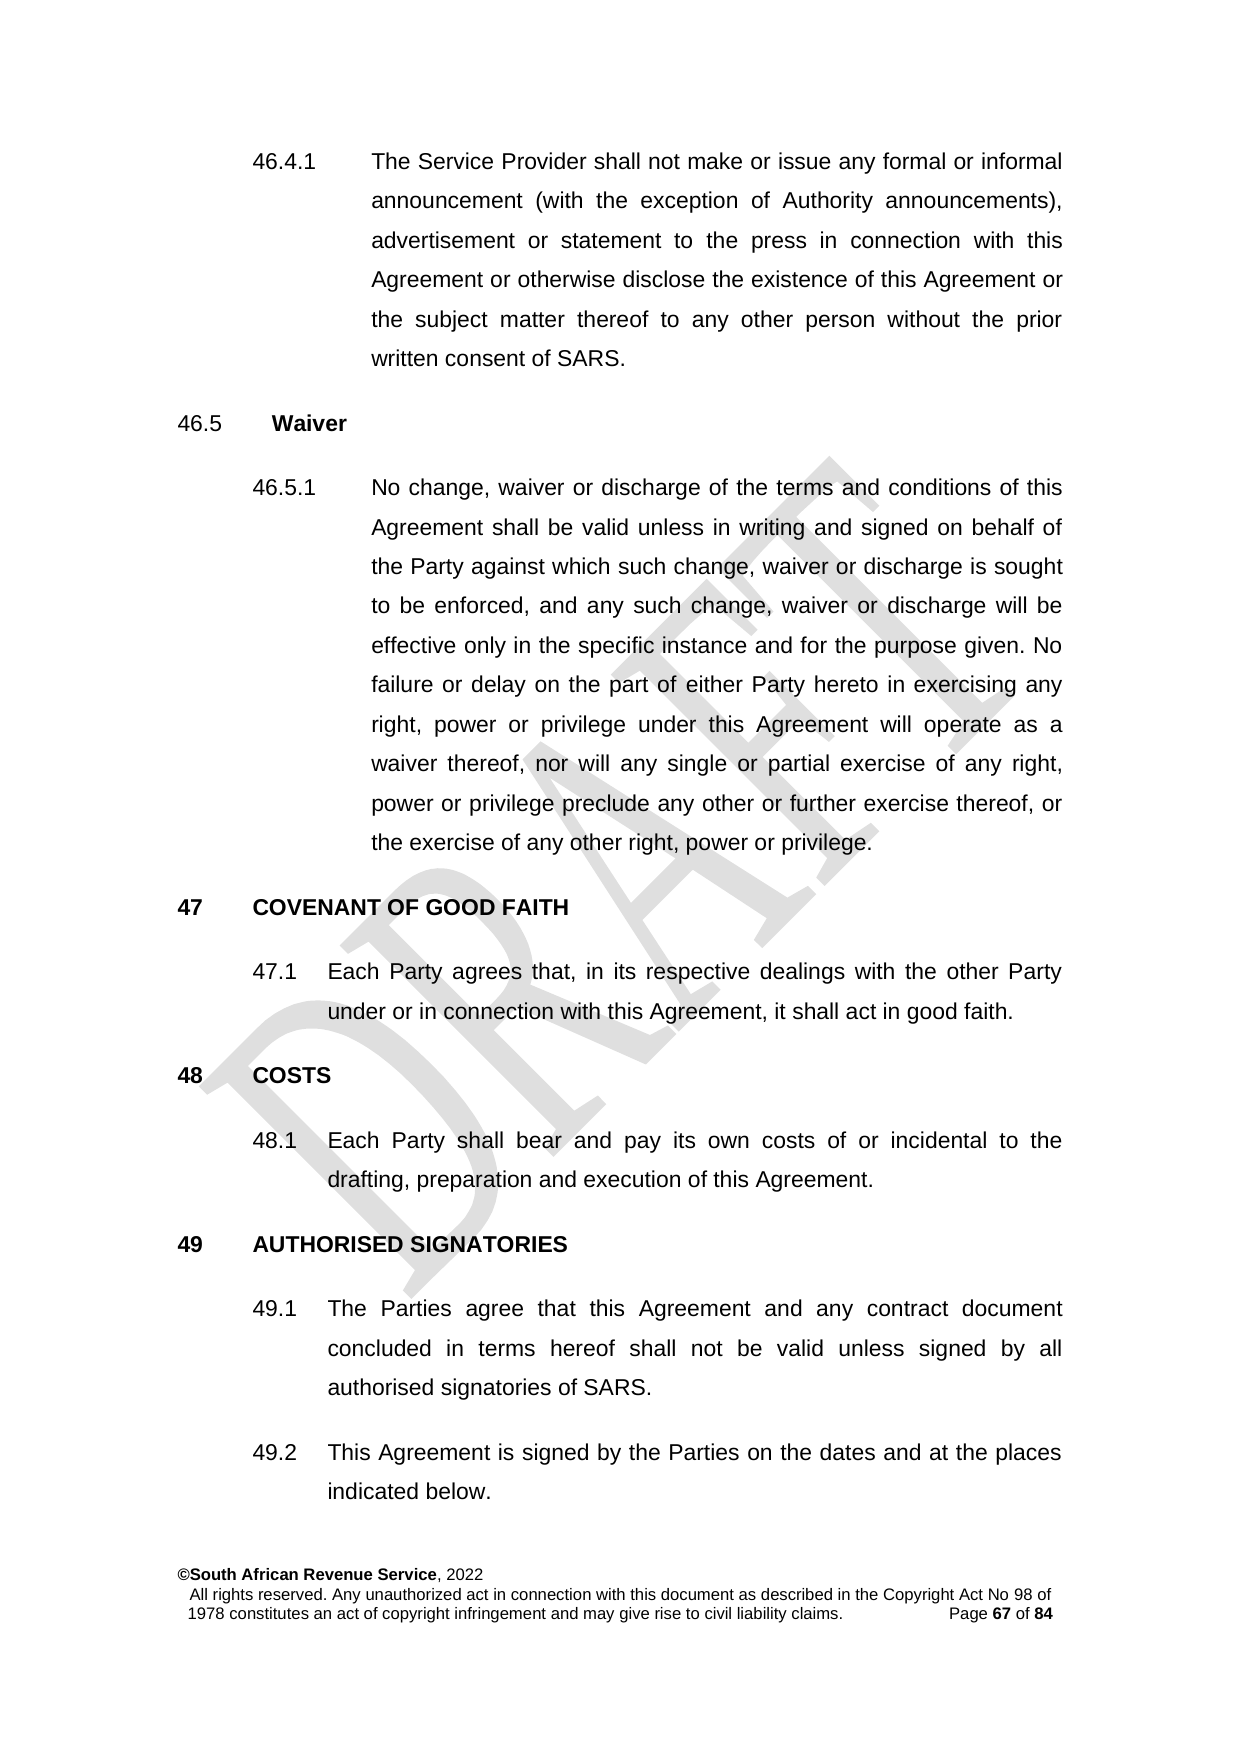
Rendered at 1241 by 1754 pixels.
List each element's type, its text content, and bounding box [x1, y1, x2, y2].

list Waiver [177, 409, 1063, 436]
list Costs [177, 1062, 1063, 1089]
list The Service Provider shall not make or issue any formal or informal announcement (with the exception of Authority announcements), advertisement or statement to the press in connection with this Agreement or otherwise disclose the existence of this Agreement or the subject matter thereof to any other person without the prior written consent of SARS. [252, 148, 1063, 371]
list No change, waiver or discharge of the terms and conditions of this Agreement shall be valid unless in writing and signed on behalf of the Party against which such change, waiver or discharge is sought to be enforced, and any such change, waiver or discharge will be effective only in the specific instance and for the purpose given. No failure or delay on the part of either Party hereto in exercising any right, power or privilege under this Agreement will operate as a waiver thereof, nor will any single or partial exercise of any right, power or privilege preclude any other or further exercise thereof, or the exercise of any other right, power or privilege. [252, 474, 1063, 856]
list Each Party agrees that, in its respective dealings with the other Party under or in connection with this Agreement, it shall act in good faith. [252, 958, 1063, 1024]
list Authorised Signatories [177, 1231, 1063, 1257]
list This Agreement is signed by the Parties on the dates and at the places indicated below. [252, 1439, 1063, 1504]
list The Parties agree that this Agreement and any contract document concluded in terms hereof shall not be valid unless signed by all authorised signatories of SARS. [252, 1295, 1063, 1401]
list Each Party shall bear and pay its own costs of or incidental to the drafting, preparation and execution of this Agreement. [252, 1127, 1063, 1193]
list Covenant of Good Faith [177, 894, 1063, 920]
